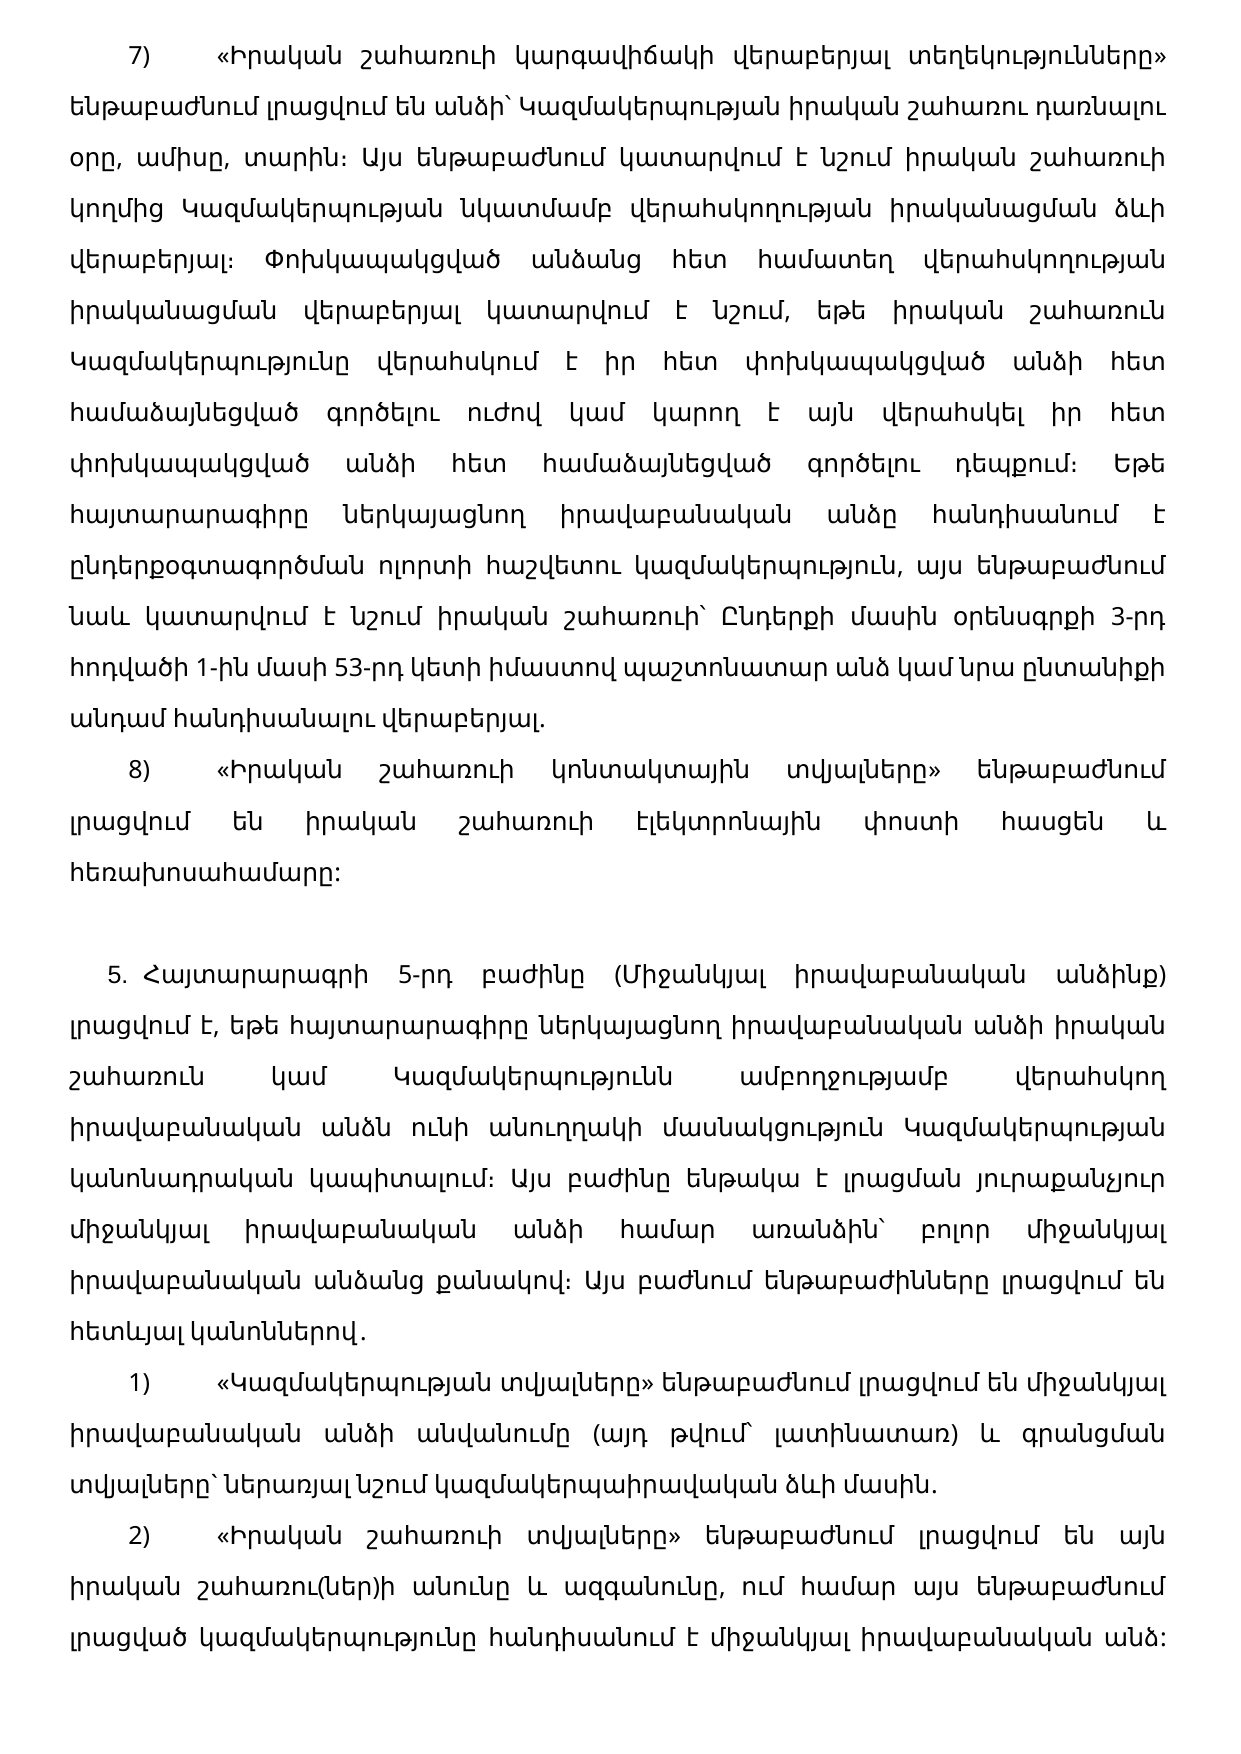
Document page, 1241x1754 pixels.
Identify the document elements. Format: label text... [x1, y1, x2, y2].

list «Իրական շահառուի կարգավիճակի վերաբերյալ տեղեկությունները» ենթաբաժնում լրացվում են անձի՝ Կազմակերպության իրական շահառու դառնալու օրը, ամիսը, տարին։ Այս ենթաբաժնում կատարվում է նշում իրական շահառուի կողմից Կազմակերպության նկատմամբ վերահսկողության իրականացման ձևի վերաբերյալ։ Փոխկապակցված անձանց հետ համատեղ վերահսկողության իրականացման վերաբերյալ կատարվում է նշում, եթե իրական շահառուն Կազմակերպությունը վերահսկում է իր հետ փոխկապակցված անձի հետ համաձայնեցված գործելու ուժով կամ կարող է այն վերահսկել իր հետ փոխկապակցված անձի հետ համաձայնեցված գործելու դեպքում։ Եթե հայտարարագիրը ներկայացնող իրավաբանական անձը հանդիսանում է ընդերքօգտագործման ոլորտի հաշվետու կազմակերպություն, այս ենթաբաժնում նաև կատարվում է նշում իրական շահառուի՝ Ընդերքի մասին օրենսգրքի 3-րդ հոդվածի 1-ին մասի 53-րդ կետի իմաստով պաշտոնատար անձ կամ նրա ընտանիքի անդամ հանդիսանալու վերաբերյալ. [69, 37, 1167, 735]
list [69, 1518, 1167, 1654]
list «Իրական շահառուի կոնտակտային տվյալները» ենթաբաժնում լրացվում են իրական շահառուի էլեկտրոնային փոստի հասցեն և հեռախոսահամարը: [69, 752, 1167, 888]
list Հայտարարագրի 5-րդ բաժինը (Միջանկյալ իրավաբանական անձինք) լրացվում է, եթե հայտարարագիրը ներկայացնող իրավաբանական անձի իրական շահառուն կամ Կազմակերպությունն ամբողջությամբ վերահսկող իրավաբանական անձն ունի անուղղակի մասնակցություն Կազմակերպության կանոնադրական կապիտալում։ Այս բաժինը ենթակա է լրացման յուրաքանչյուր միջանկյալ իրավաբանական անձի համար առանձին՝ բոլոր միջանկյալ իրավաբանական անձանց քանակով։ Այս բաժնում ենթաբաժինները լրացվում են հետևյալ կանոններով․ [69, 956, 1167, 1348]
list «Կազմակերպության տվյալները» ենթաբաժնում լրացվում են միջանկյալ իրավաբանական անձի անվանումը (այդ թվում՝ լատինատառ) և գրանցման տվյալները` ներառյալ նշում կազմակերպաիրավական ձևի մասին. [69, 1364, 1167, 1501]
